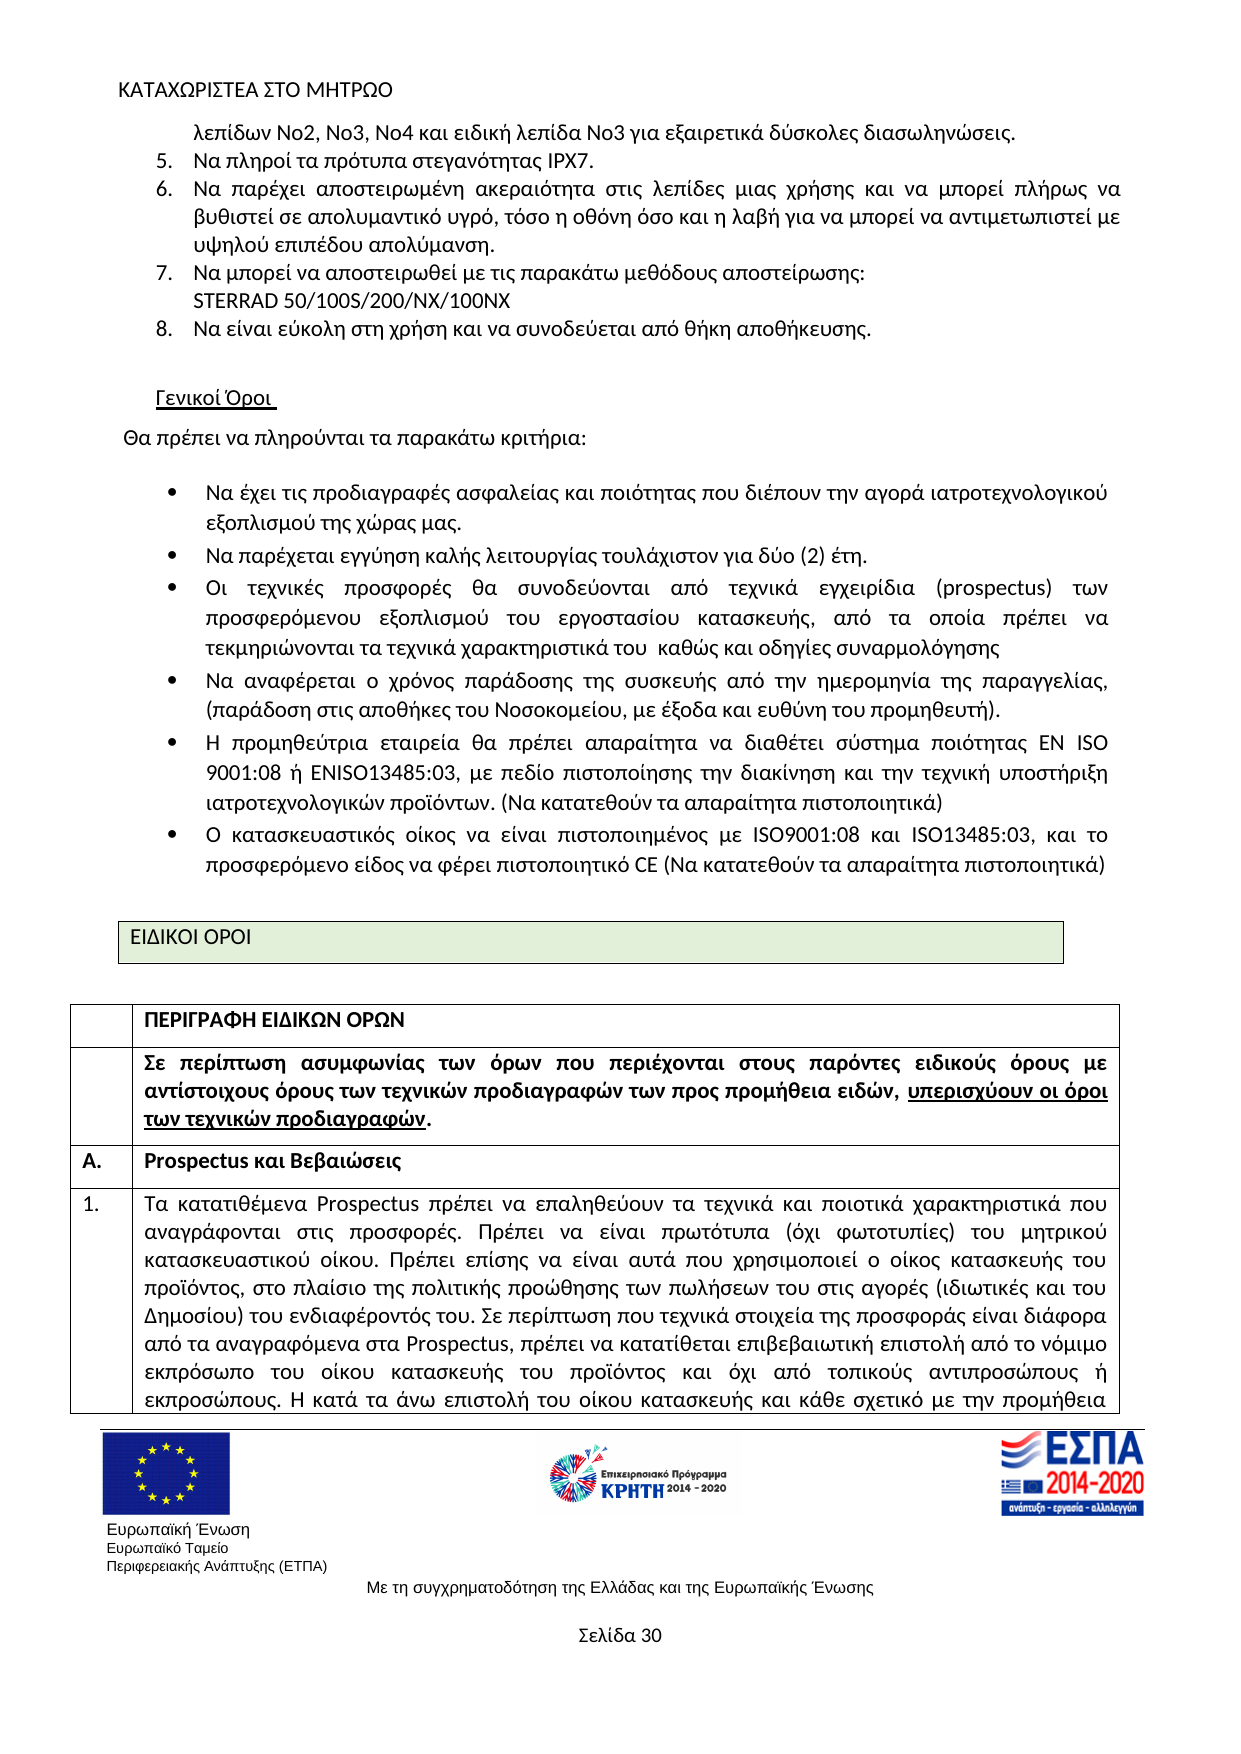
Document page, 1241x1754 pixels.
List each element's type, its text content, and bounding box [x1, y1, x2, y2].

list Οι τεχνικές προσφορές θα συνοδεύονται από τεχνικά εγχειρίδια (prospectus) των προσφερόμενου εξοπλισμού του εργοστασίου κατασκευής, από τα οποία πρέπει να τεκμηριώνονται τα τεχνικά χαρακτηριστικά του καθώς και οδηγίες συναρμολόγησης [168, 573, 1110, 661]
list Η προμηθεύτρια εταιρεία θα πρέπει απαραίτητα να διαθέτει σύστημα ποιότητας ΕΝ ΙSO 9001:08 ή ENISO13485:03, με πεδίο πιστοποίησης την διακίνηση και την τεχνική υποστήριξη ιατροτεχνολογικών προϊόντων. (Να κατατεθούν τα απαραίτητα πιστοποιητικά) [168, 728, 1110, 816]
picture [537, 1430, 742, 1517]
list Να μπορεί να αποστειρωθεί με τις παρακάτω μεθόδους αποστείρωσης: [156, 258, 1122, 286]
text Γενικοί Όροι [156, 383, 1122, 411]
table_cell [71, 1189, 132, 1413]
list Να είναι εύκολη στη χρήση και να συνοδεύεται από θήκη αποθήκευσης. [156, 314, 1122, 342]
list Να παρέχει αποστειρωμένη ακεραιότητα στις λεπίδες μιας χρήσης και να μπορεί πλήρως να βυθιστεί σε απολυμαντικό υγρό, τόσο η οθόνη όσο και η λαβή για να μπορεί να αντιμετωπιστεί με υψηλού επιπέδου απολύμανση. [156, 174, 1122, 258]
text Θα πρέπει να πληρούνται τα παρακάτω κριτήρια: [118, 423, 1110, 451]
list Να πληροί τα πρότυπα στεγανότητας IPX7. [156, 146, 1122, 174]
table_header ΠΕΡΙΓΡΑΦΗ ΕΙΔΙΚΩΝ ΟΡΩΝ [133, 1005, 1119, 1047]
picture [100, 1430, 232, 1517]
list Να παρέχεται εγγύηση καλής λειτουργίας τουλάχιστον για δύο (2) έτη. [168, 541, 1110, 569]
table_cell Prospectus και Βεβαιώσεις [133, 1146, 1119, 1188]
list Να αναφέρεται ο χρόνος παράδοσης της συσκευής από την ημερομηνία της παραγγελίας, (παράδοση στις αποθήκες του Νοσοκομείου, με έξοδα και ευθύνη του προμηθευτή). [168, 666, 1110, 724]
table_cell A. [71, 1146, 132, 1188]
table_header ΕΙΔΙΚΟΙ ΟΡΟΙ [119, 922, 1063, 962]
picture [1001, 1431, 1144, 1516]
table_cell [71, 1048, 132, 1145]
table_cell Σε περίπτωση ασυμφωνίας των όρων που περιέχονται στους παρόντες ειδικούς όρους με αντίστοιχους όρους των τεχνικών προδιαγραφών των προς προμήθεια ειδών, υπερισχύουν οι όροι των τεχνικών προδιαγραφών. [133, 1048, 1119, 1145]
list Να έχει τις προδιαγραφές ασφαλείας και ποιότητας που διέπουν την αγορά ιατροτεχνολογικού εξοπλισμού της χώρας μας. [168, 478, 1110, 536]
table_header [71, 1005, 132, 1047]
list Ο κατασκευαστικός οίκος να είναι πιστοποιημένος με ISO9001:08 και ISO13485:03, και το προσφερόμενο είδος να φέρει πιστοποιητικό CE (Να κατατεθούν τα απαραίτητα πιστοποιητικά) [168, 821, 1110, 878]
list STERRAD 50/100S/200/NX/100NX [193, 286, 1122, 314]
